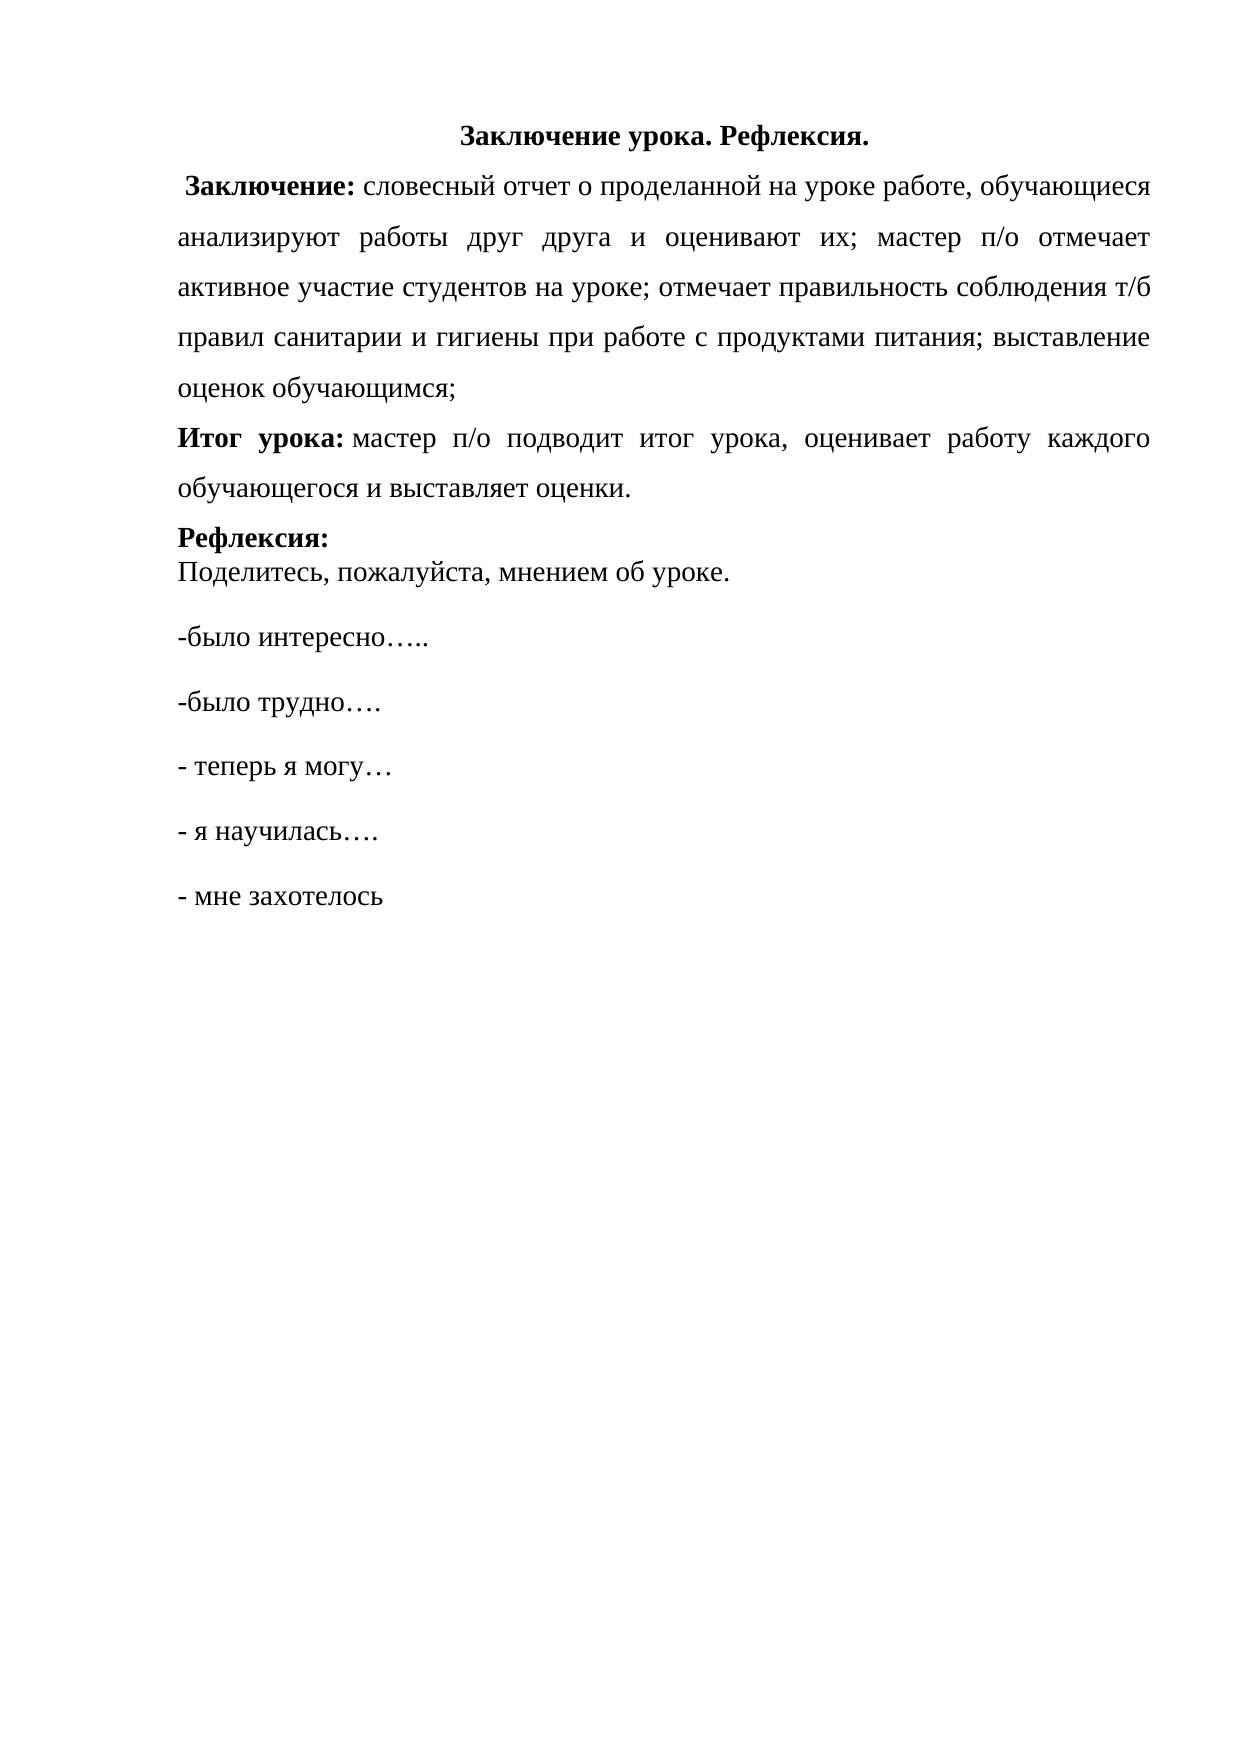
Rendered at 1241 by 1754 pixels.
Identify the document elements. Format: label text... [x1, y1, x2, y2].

text Заключение урока. Рефлексия. [177, 118, 1152, 152]
text Заключение: словесный отчет о проделанной на уроке работе, обучающиеся анализируют работы друг друга и оценивают их; мастер п/о отмечает активное участие студентов на уроке; отмечает правильность соблюдения т/б правил санитарии и гигиены при работе с продуктами питания; выставление оценок обучающимся; [177, 168, 1152, 403]
text - теперь я могу… [177, 748, 1152, 782]
text Поделитесь, пожалуйста, мнением об уроке. [177, 554, 1152, 588]
text Рефлексия: [177, 521, 1152, 554]
text -было интересно….. [177, 619, 1152, 652]
text Итог урока: мастер п/о подводит итог урока, оценивает работу каждого обучающегося и выставляет оценки. [177, 420, 1152, 504]
text - мне захотелось [177, 878, 1152, 912]
text -было трудно…. [177, 684, 1152, 717]
text - я научилась…. [177, 813, 1152, 847]
